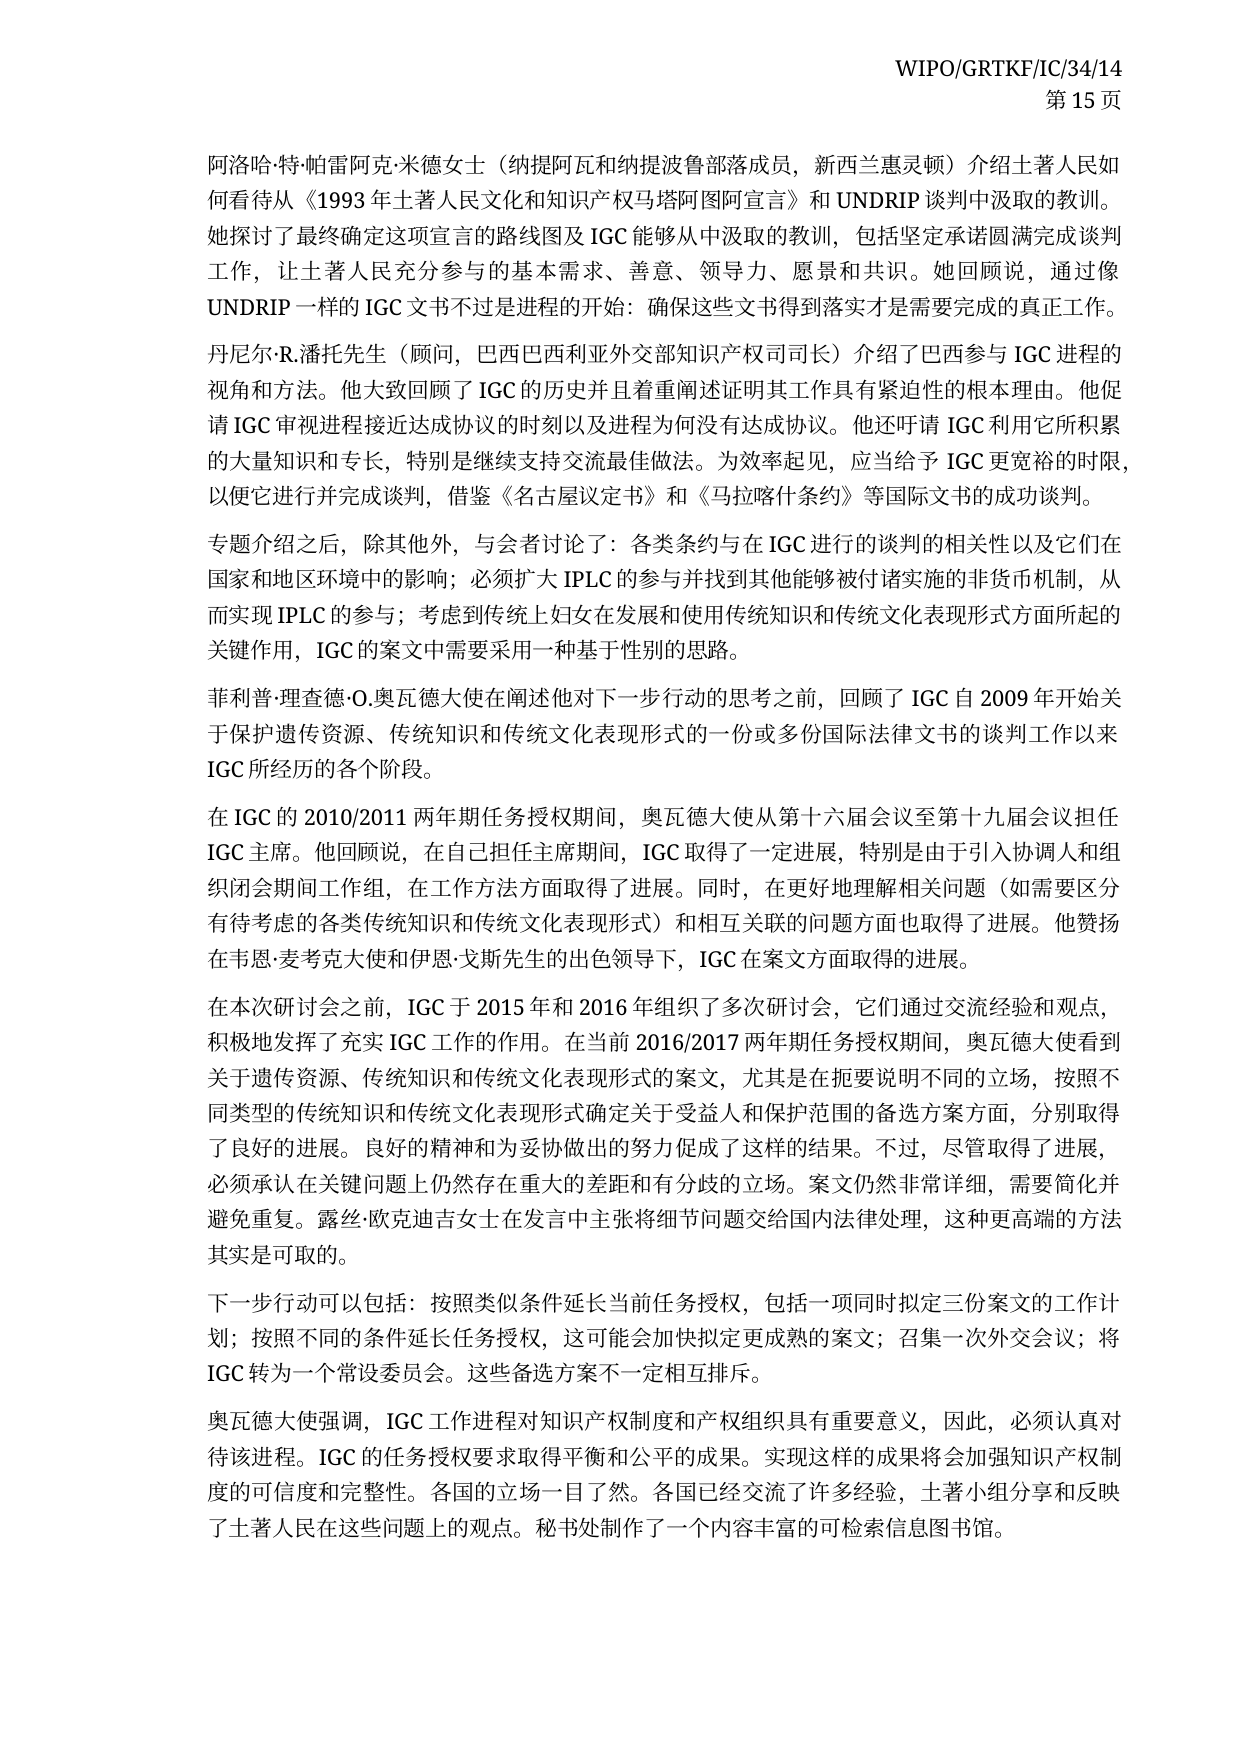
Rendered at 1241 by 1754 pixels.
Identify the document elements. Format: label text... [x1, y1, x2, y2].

text 在本次研讨会之前，IGC于2015年和2016年组织了多次研讨会，它们通过交流经验和观点，积极地发挥了充实IGC工作的作用。在当前2016/2017两年期任务授权期间，奥瓦德大使看到关于遗传资源、传统知识和传统文化表现形式的案文，尤其是在扼要说明不同的立场，按照不同类型的传统知识和传统文化表现形式确定关于受益人和保护范围的备选方案方面，分别取得了良好的进展。良好的精神和为妥协做出的努力促成了这样的结果。不过，尽管取得了进展，必须承认在关键问题上仍然存在重大的差距和有分歧的立场。案文仍然非常详细，需要简化并避免重复。露丝·欧克迪吉女士在发言中主张将细节问题交给国内法律处理，这种更高端的方法其实是可取的。 [207, 986, 1122, 1269]
text 阿洛哈·特·帕雷阿克·米德女士（纳提阿瓦和纳提波鲁部落成员，新西兰惠灵顿）介绍土著人民如何看待从《1993年土著人民文化和知识产权马塔阿图阿宣言》和UNDRIP谈判中汲取的教训。她探讨了最终确定这项宣言的路线图及IGC能够从中汲取的教训，包括坚定承诺圆满完成谈判工作，让土著人民充分参与的基本需求、善意、领导力、愿景和共识。她回顾说，通过像UNDRIP一样的IGC文书不过是进程的开始：确保这些文书得到落实才是需要完成的真正工作。 [207, 144, 1122, 321]
text 专题介绍之后，除其他外，与会者讨论了：各类条约与在IGC进行的谈判的相关性以及它们在国家和地区环境中的影响；必须扩大IPLC的参与并找到其他能够被付诸实施的非货币机制，从而实现IPLC的参与；考虑到传统上妇女在发展和使用传统知识和传统文化表现形式方面所起的关键作用，IGC的案文中需要采用一种基于性别的思路。 [207, 523, 1122, 665]
text 在IGC的2010/2011两年期任务授权期间，奥瓦德大使从第十六届会议至第十九届会议担任IGC主席。他回顾说，在自己担任主席期间，IGC取得了一定进展，特别是由于引入协调人和组织闭会期间工作组，在工作方法方面取得了进展。同时，在更好地理解相关问题（如需要区分有待考虑的各类传统知识和传统文化表现形式）和相互关联的问题方面也取得了进展。他赞扬在韦恩·麦考克大使和伊恩·戈斯先生的出色领导下，IGC在案文方面取得的进展。 [207, 796, 1122, 973]
text 菲利普·理查德·O.奥瓦德大使在阐述他对下一步行动的思考之前，回顾了IGC自2009年开始关于保护遗传资源、传统知识和传统文化表现形式的一份或多份国际法律文书的谈判工作以来IGC所经历的各个阶段。 [207, 678, 1122, 784]
text 奥瓦德大使强调，IGC工作进程对知识产权制度和产权组织具有重要意义，因此，必须认真对待该进程。IGC的任务授权要求取得平衡和公平的成果。实现这样的成果将会加强知识产权制度的可信度和完整性。各国的立场一目了然。各国已经交流了许多经验，土著小组分享和反映了土著人民在这些问题上的观点。秘书处制作了一个内容丰富的可检索信息图书馆。 [207, 1401, 1122, 1542]
text 下一步行动可以包括：按照类似条件延长当前任务授权，包括一项同时拟定三份案文的工作计划；按照不同的条件延长任务授权，这可能会加快拟定更成熟的案文；召集一次外交会议；将IGC转为一个常设委员会。这些备选方案不一定相互排斥。 [207, 1282, 1122, 1388]
text 丹尼尔·R.潘托先生（顾问，巴西巴西利亚外交部知识产权司司长）介绍了巴西参与IGC进程的视角和方法。他大致回顾了IGC的历史并且着重阐述证明其工作具有紧迫性的根本理由。他促请IGC审视进程接近达成协议的时刻以及进程为何没有达成协议。他还吁请IGC利用它所积累的大量知识和专长，特别是继续支持交流最佳做法。为效率起见，应当给予IGC更宽裕的时限，以便它进行并完成谈判，借鉴《名古屋议定书》和《马拉喀什条约》等国际文书的成功谈判。 [207, 334, 1122, 511]
